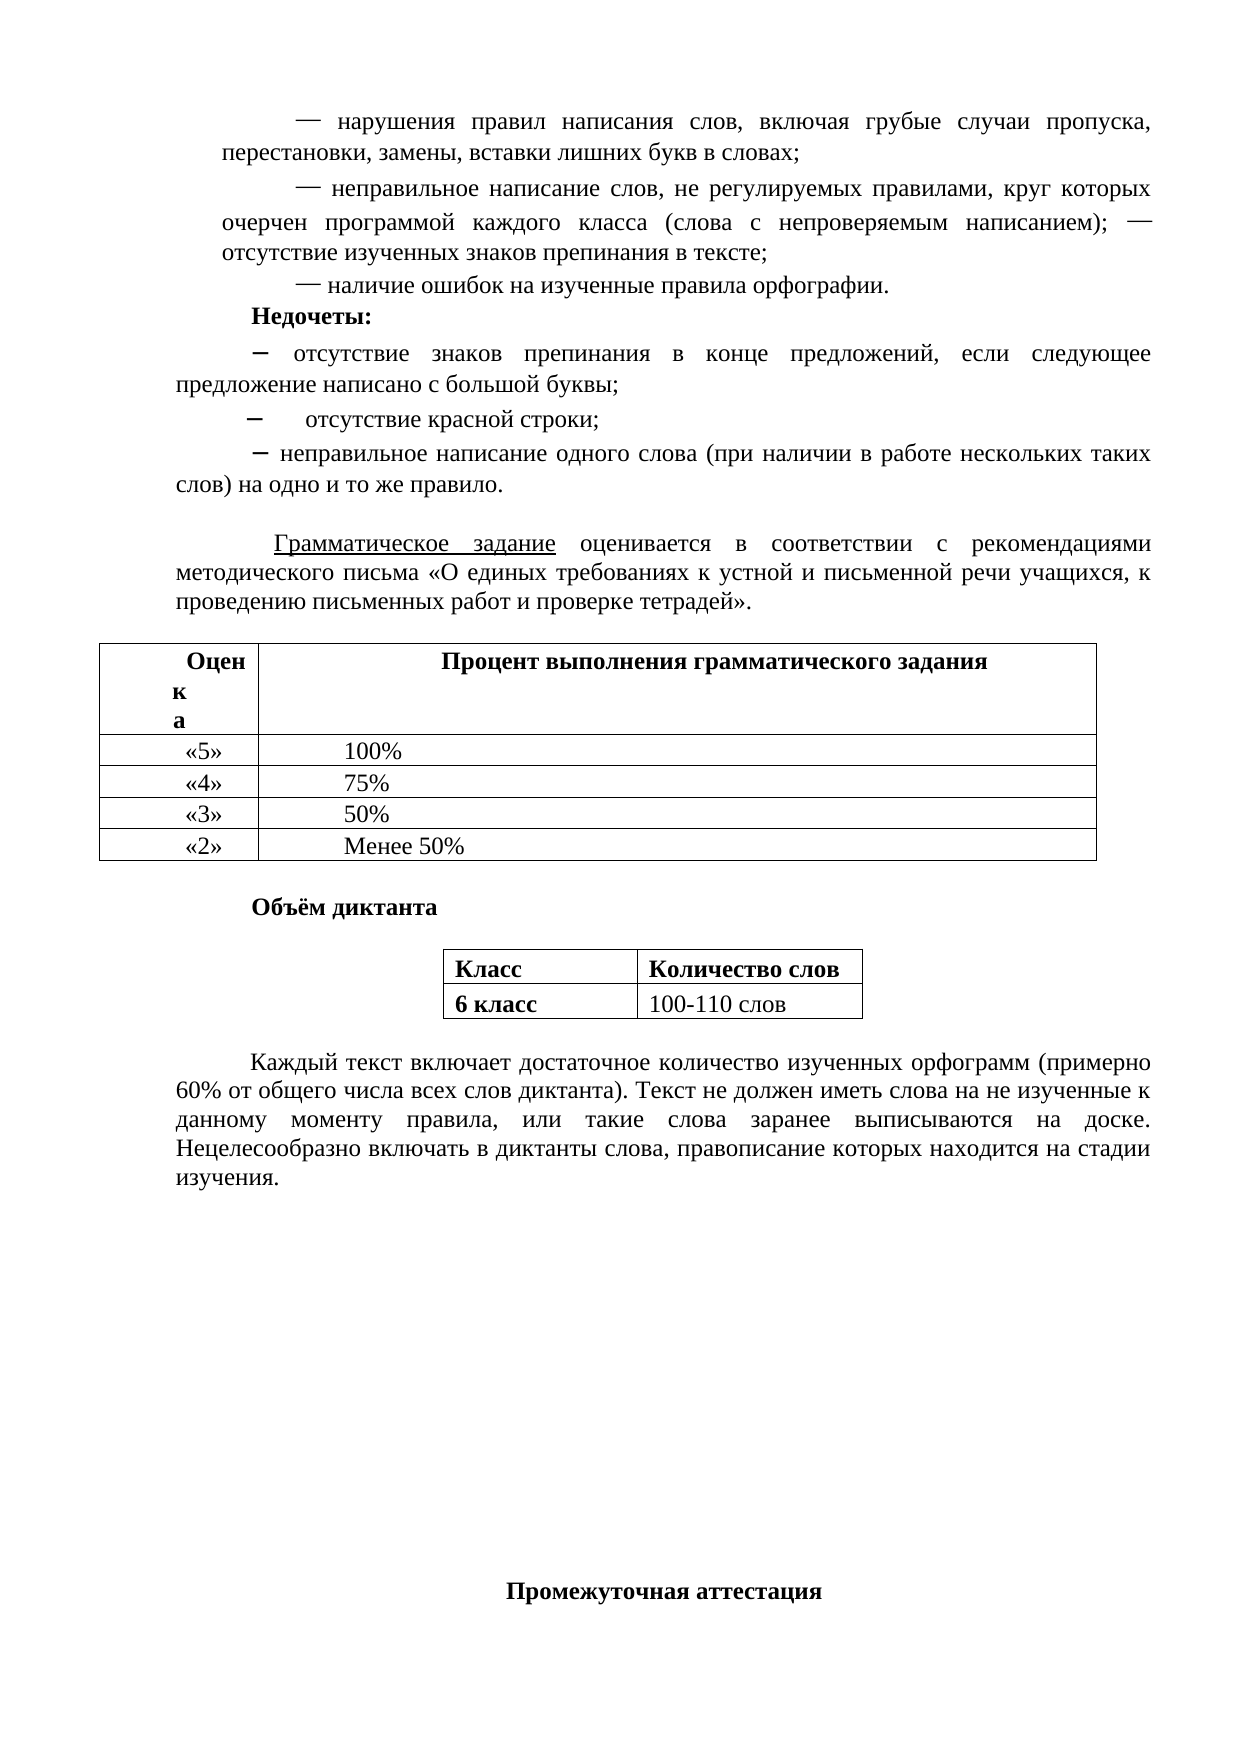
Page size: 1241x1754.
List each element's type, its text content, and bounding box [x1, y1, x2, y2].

table_cell 6 класс [444, 984, 637, 1018]
table_cell 100-110 слов [638, 984, 862, 1018]
table_cell 50% [259, 798, 1096, 828]
text Недочеты: [251, 301, 1147, 330]
text − неправильное написание одного слова (при наличии в работе нескольких таких слов) на одно и то же правило. [176, 435, 1152, 498]
text Каждый текст включает достаточное количество изученных орфограмм (примерно 60% от общего числа всех слов диктанта). Текст не должен иметь слова на не изученные к данному моменту правила, или такие слова заранее выписываются на доске. Нецелесообразно включать в диктанты слова, правописание которых находится на стадии изучения. [176, 1047, 1152, 1190]
text Промежуточная аттестация [177, 1576, 1151, 1604]
table_header Оцен ка [100, 644, 258, 734]
text ⎯ неправильное написание слов, не регулируемых правилами, круг которых очерчен программой каждого класса (слова с непроверяемым написанием); ⎯ отсутствие изученных знаков препинания в тексте; [222, 169, 1152, 266]
table_header Класс [444, 950, 637, 983]
table_cell 75% [259, 766, 1096, 797]
text − отсутствие красной строки; [177, 400, 1159, 434]
table_header Процент выполнения грамматического задания [259, 644, 1096, 734]
table_header Количество слов [638, 950, 862, 983]
table_cell «4» [100, 766, 258, 797]
table_cell 100% [259, 735, 1096, 765]
table_cell Менее 50% [259, 829, 1096, 859]
table_cell «5» [100, 735, 258, 765]
text − отсутствие знаков препинания в конце предложений, если следующее предложение написано с большой буквы; [176, 335, 1152, 397]
text ⎯ нарушения правил написания слов, включая грубые случаи пропуска, перестановки, замены, вставки лишних букв в словах; [222, 103, 1152, 166]
subtitle Объём диктанта [251, 892, 1147, 920]
text ⎯ наличие ошибок на изученные правила орфографии. [296, 267, 1152, 301]
table_cell «2» [100, 829, 258, 859]
text Грамматическое задание оценивается в соответствии с рекомендациями методического письма «О единых требованиях к устной и письменной речи учащихся, к проведению письменных работ и проверке тетрадей». [176, 528, 1152, 614]
table_cell «3» [100, 798, 258, 828]
